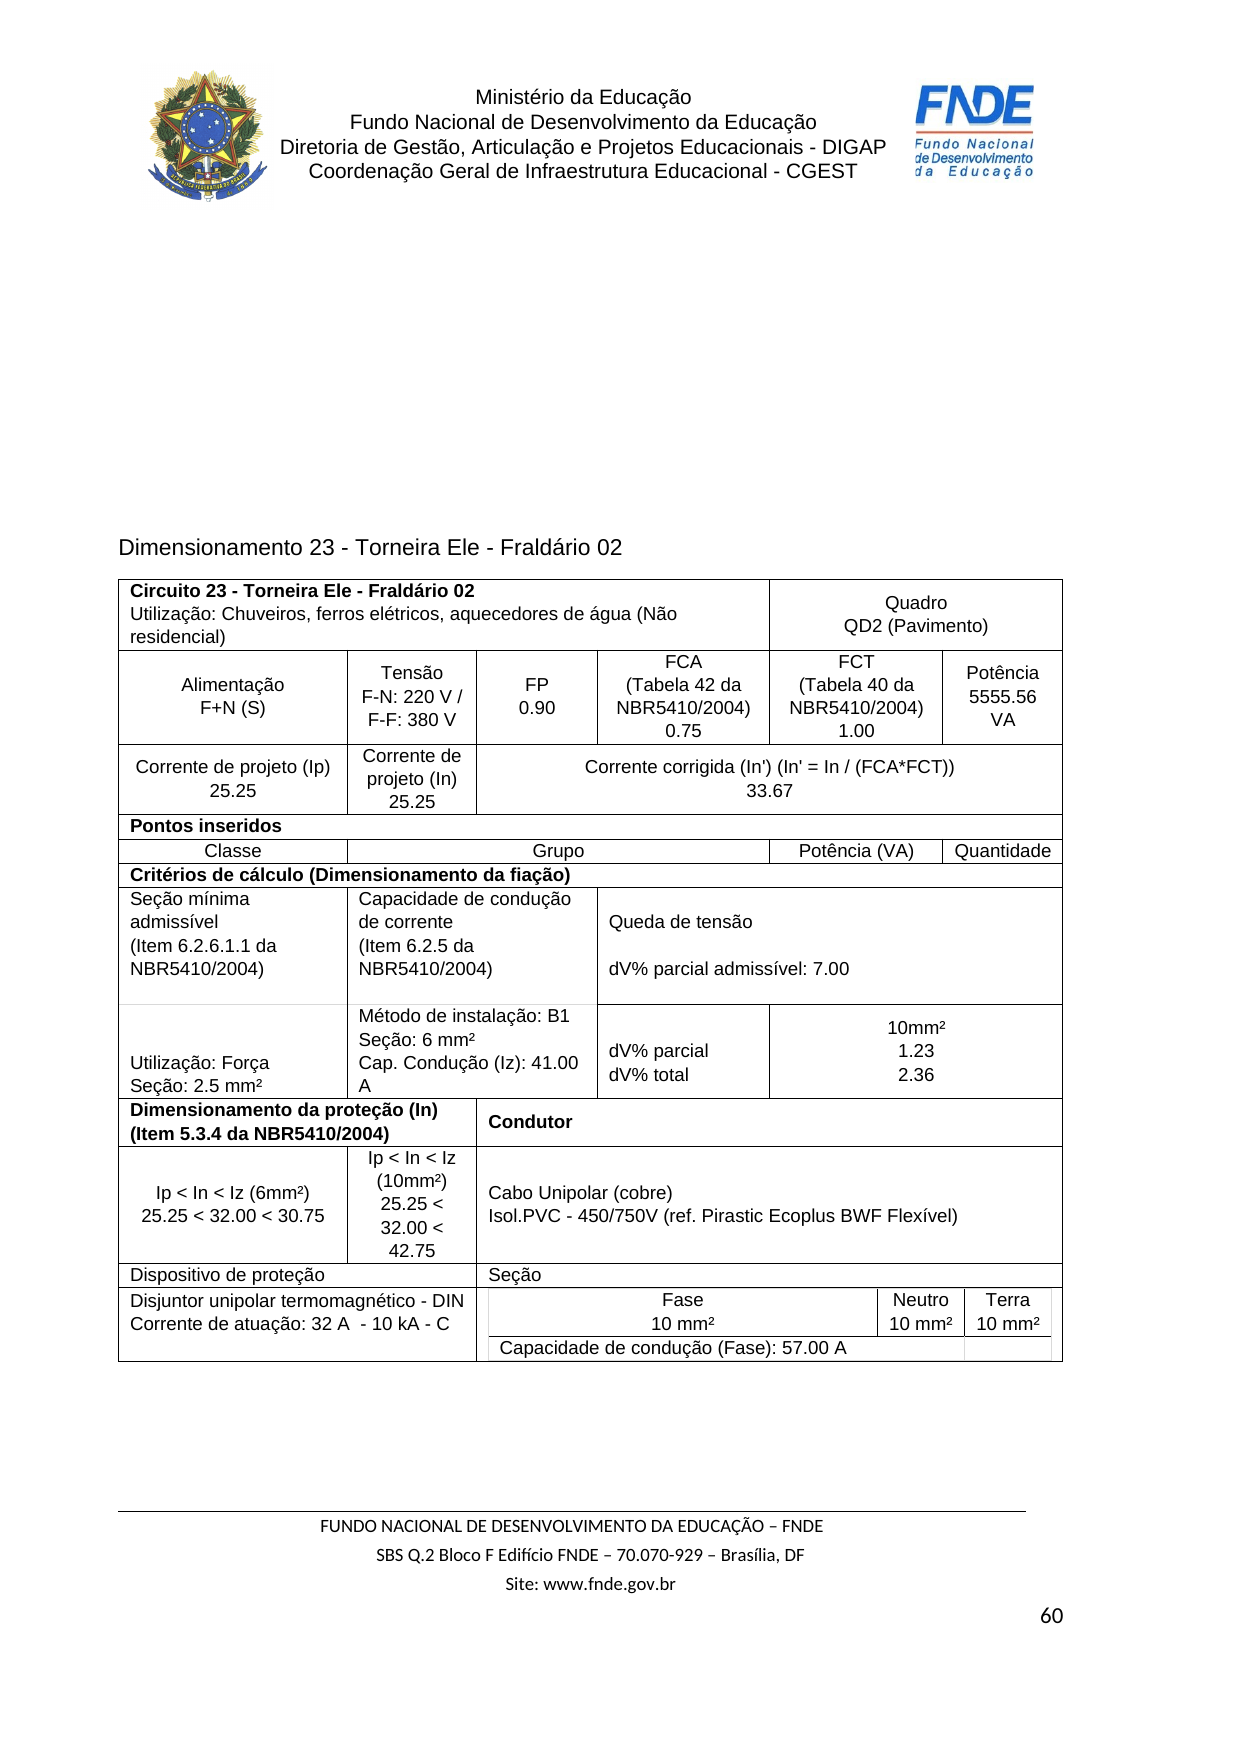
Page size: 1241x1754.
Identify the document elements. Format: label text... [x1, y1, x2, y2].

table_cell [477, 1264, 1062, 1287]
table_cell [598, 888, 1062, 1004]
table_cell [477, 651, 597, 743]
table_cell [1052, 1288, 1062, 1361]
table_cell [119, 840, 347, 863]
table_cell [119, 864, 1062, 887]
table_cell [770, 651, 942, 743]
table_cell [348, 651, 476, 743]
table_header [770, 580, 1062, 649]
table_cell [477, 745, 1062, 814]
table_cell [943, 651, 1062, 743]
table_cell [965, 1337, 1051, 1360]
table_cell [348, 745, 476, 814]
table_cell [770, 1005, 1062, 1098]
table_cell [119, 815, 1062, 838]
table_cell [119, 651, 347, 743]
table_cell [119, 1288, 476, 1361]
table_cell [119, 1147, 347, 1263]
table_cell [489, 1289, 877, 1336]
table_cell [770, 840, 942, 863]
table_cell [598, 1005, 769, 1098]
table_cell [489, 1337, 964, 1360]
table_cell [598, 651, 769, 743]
picture [139, 63, 274, 210]
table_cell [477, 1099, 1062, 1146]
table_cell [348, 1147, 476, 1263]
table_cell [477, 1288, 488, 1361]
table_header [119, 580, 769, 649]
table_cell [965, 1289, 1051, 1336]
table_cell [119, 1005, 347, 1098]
picture [915, 78, 1034, 183]
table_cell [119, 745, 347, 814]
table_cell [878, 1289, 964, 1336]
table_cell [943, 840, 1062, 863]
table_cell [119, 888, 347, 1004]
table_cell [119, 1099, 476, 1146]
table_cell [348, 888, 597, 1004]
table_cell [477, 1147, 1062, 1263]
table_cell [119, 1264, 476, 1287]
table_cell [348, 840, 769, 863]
text Dimensionamento 23 - Torneira Ele - Fraldário 02 [118, 534, 1063, 560]
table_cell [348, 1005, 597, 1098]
